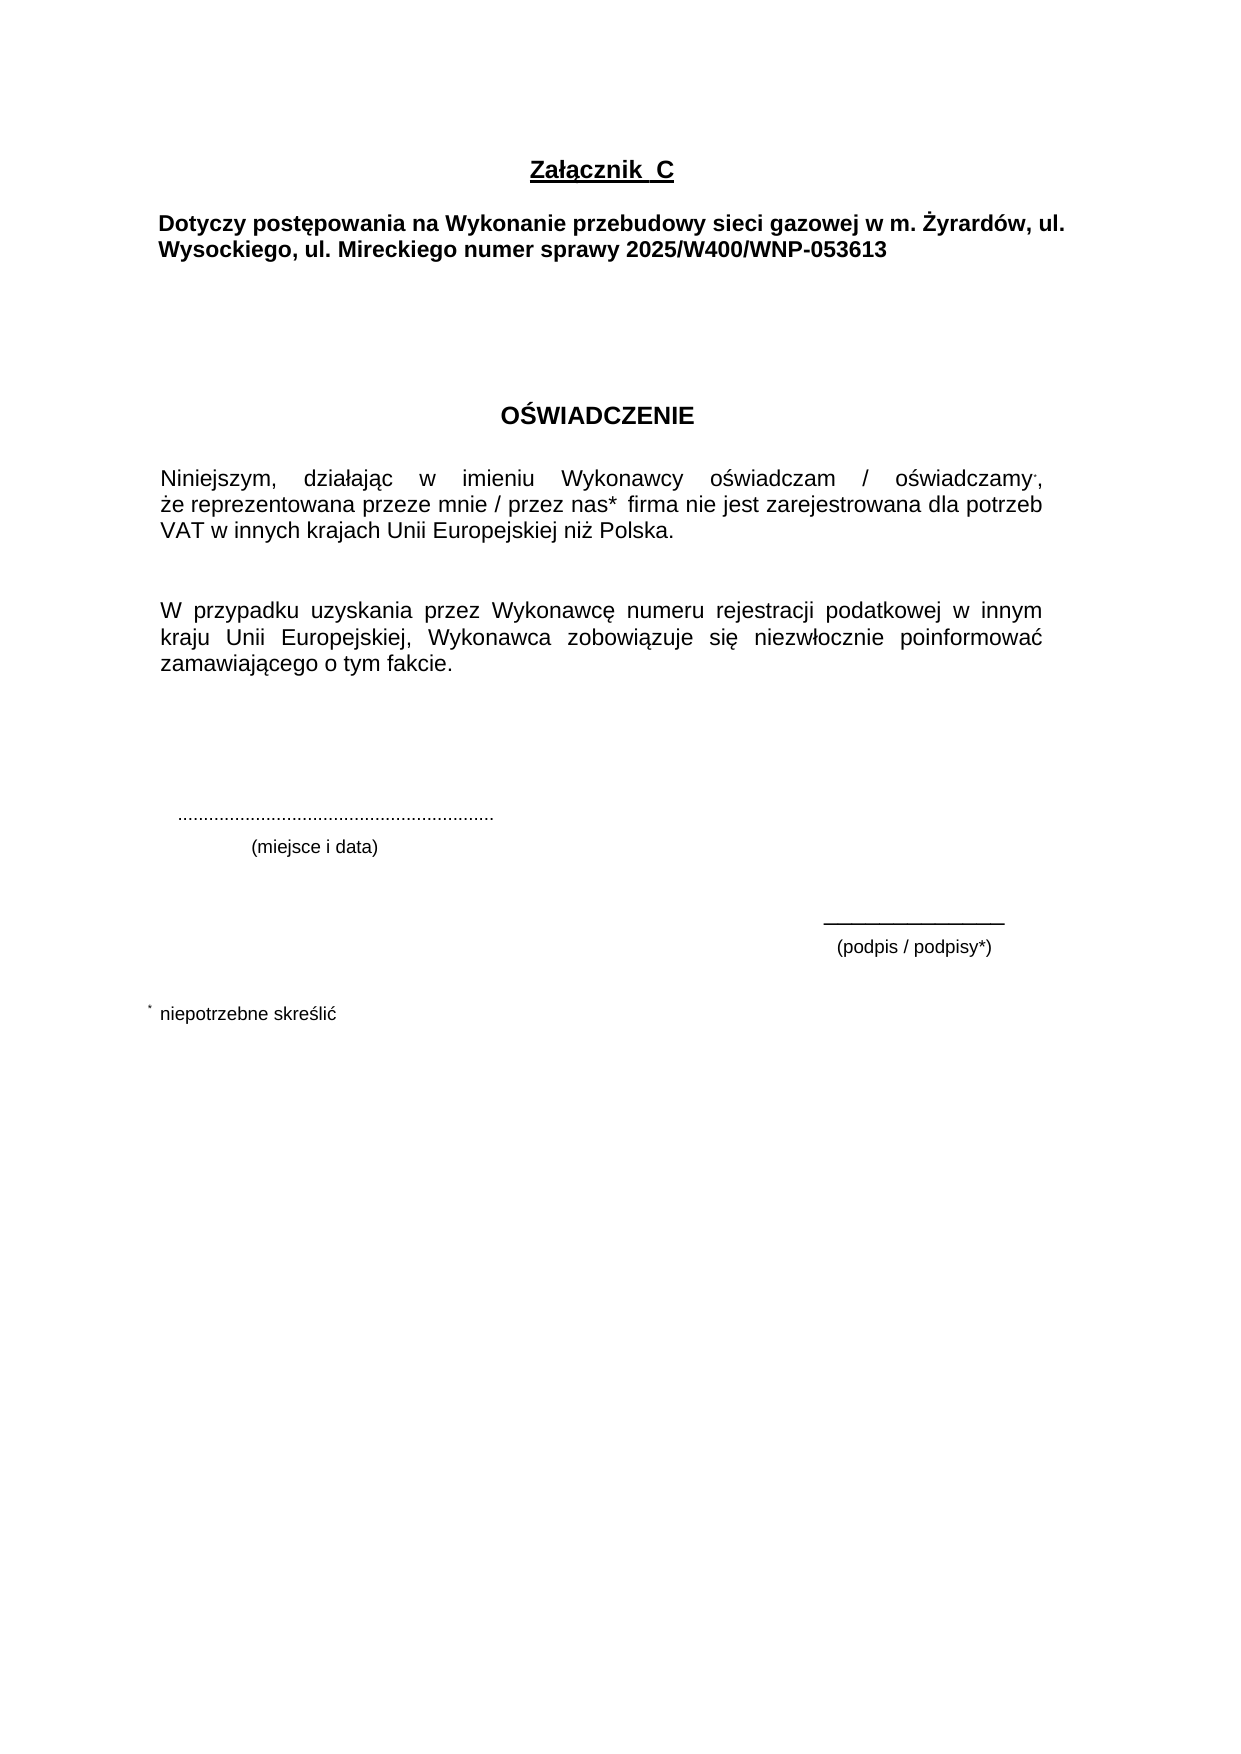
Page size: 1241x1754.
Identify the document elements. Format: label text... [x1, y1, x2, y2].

text ............................................................. [177, 793, 1093, 827]
text * niepotrzebne skreślić [148, 993, 1048, 1027]
text (podpis / podpisy*) [743, 927, 1085, 960]
text W przypadku uzyskania przez Wykonawcę numeru rejestracji podatkowej w innym kraju Unii Europejskiej, Wykonawca zobowiązuje się niezwłocznie poinformować zamawiającego o tym fakcie. [160, 597, 1043, 677]
text _____________ [743, 893, 1085, 927]
text OŚWIADCZENIE [148, 398, 1048, 431]
text (miejsce i data) [251, 827, 1093, 860]
text Załącznik C [148, 155, 1056, 183]
text Niniejszym, działając w imieniu Wykonawcy oświadczam / oświadczamy*, że reprezentowana przeze mnie / przez nas* firma nie jest zarejestrowana dla potrzeb VAT w innych krajach Unii Europejskiej niż Polska. [160, 465, 1043, 544]
subtitle Dotyczy postępowania na Wykonanie przebudowy sieci gazowej w m. Żyrardów, ul. Wysockiego, ul. Mireckiego numer sprawy 2025/W400/WNP-053613 [158, 210, 1097, 263]
